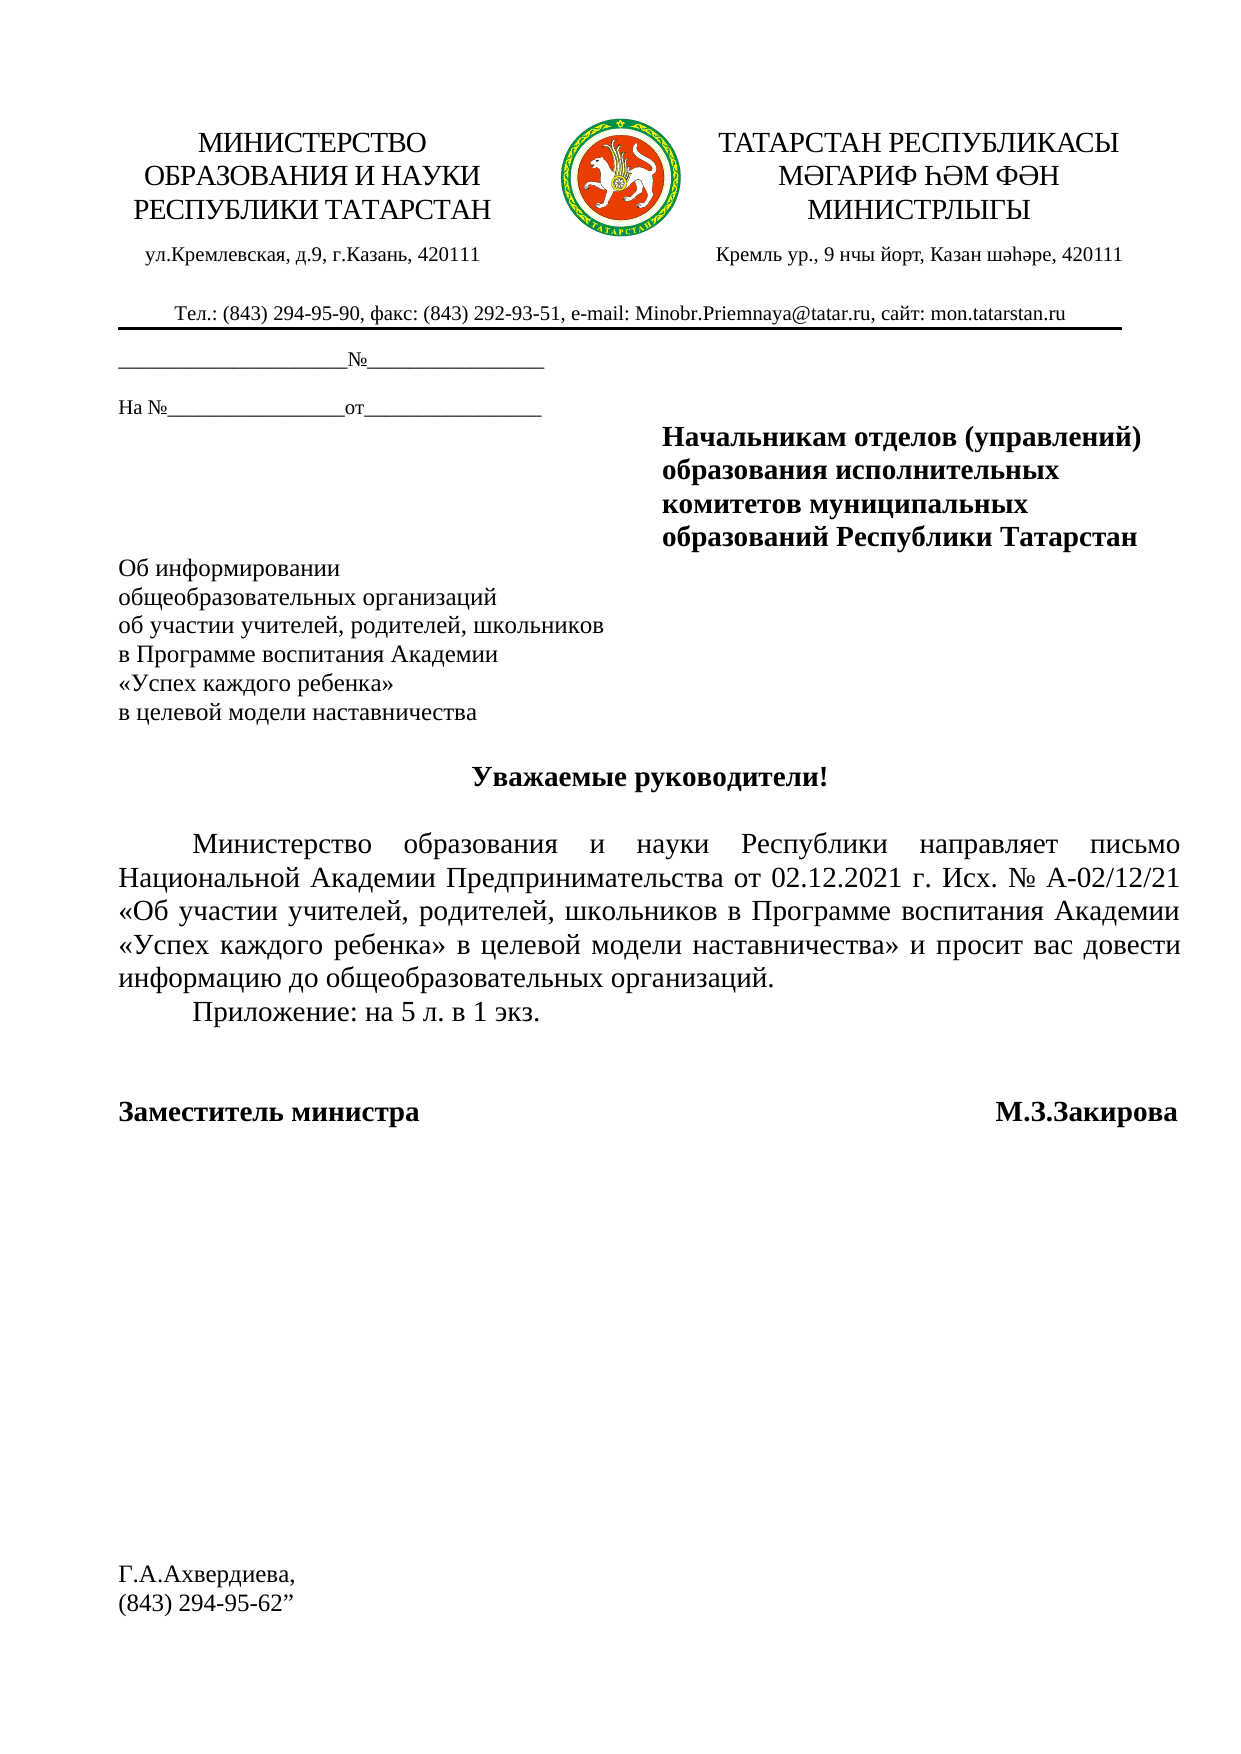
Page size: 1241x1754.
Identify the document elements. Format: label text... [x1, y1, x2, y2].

text На №_________________от_________________ [118, 395, 1181, 419]
text Г.А.Ахвердиева, [118, 1559, 1181, 1588]
text в целевой модели наставничества [118, 697, 1181, 726]
text Тел.: (843) 294-95-90, факс: (843) 292-93-51, e-mail: Minobr.Priemnaya@tatar.ru, сайт: mon.tatarstan.ru [118, 301, 1122, 327]
text ______________________№_________________ [118, 347, 1181, 371]
text Приложение: на 5 л. в 1 экз. [118, 994, 1181, 1027]
text Министерство образования и науки Республики направляет письмо Национальной Академии Предпринимательства от 02.12.2021 г. Исх. № А-02/12/21 «Об участии учителей, родителей, школьников в Программе воспитания Академии «Успех каждого ребенка» в целевой модели наставничества» и просит вас довести информацию до общеобразовательных организаций. [118, 826, 1181, 994]
text общеобразовательных организаций [118, 582, 1181, 611]
text в Программе воспитания Академии [118, 639, 1181, 668]
text Об информировании [118, 553, 1181, 582]
text (843) 294-95-62” [118, 1588, 1181, 1617]
text Заместитель министра М.З.Закирова [118, 1094, 1181, 1128]
text Начальникам отделов (управлений) образования исполнительных комитетов муниципальных образований Республики Татарстан [662, 419, 1181, 553]
text «Успех каждого ребенка» [118, 668, 1181, 697]
text об участии учителей, родителей, школьников [118, 611, 1181, 639]
text Уважаемые руководители! [118, 759, 1181, 793]
